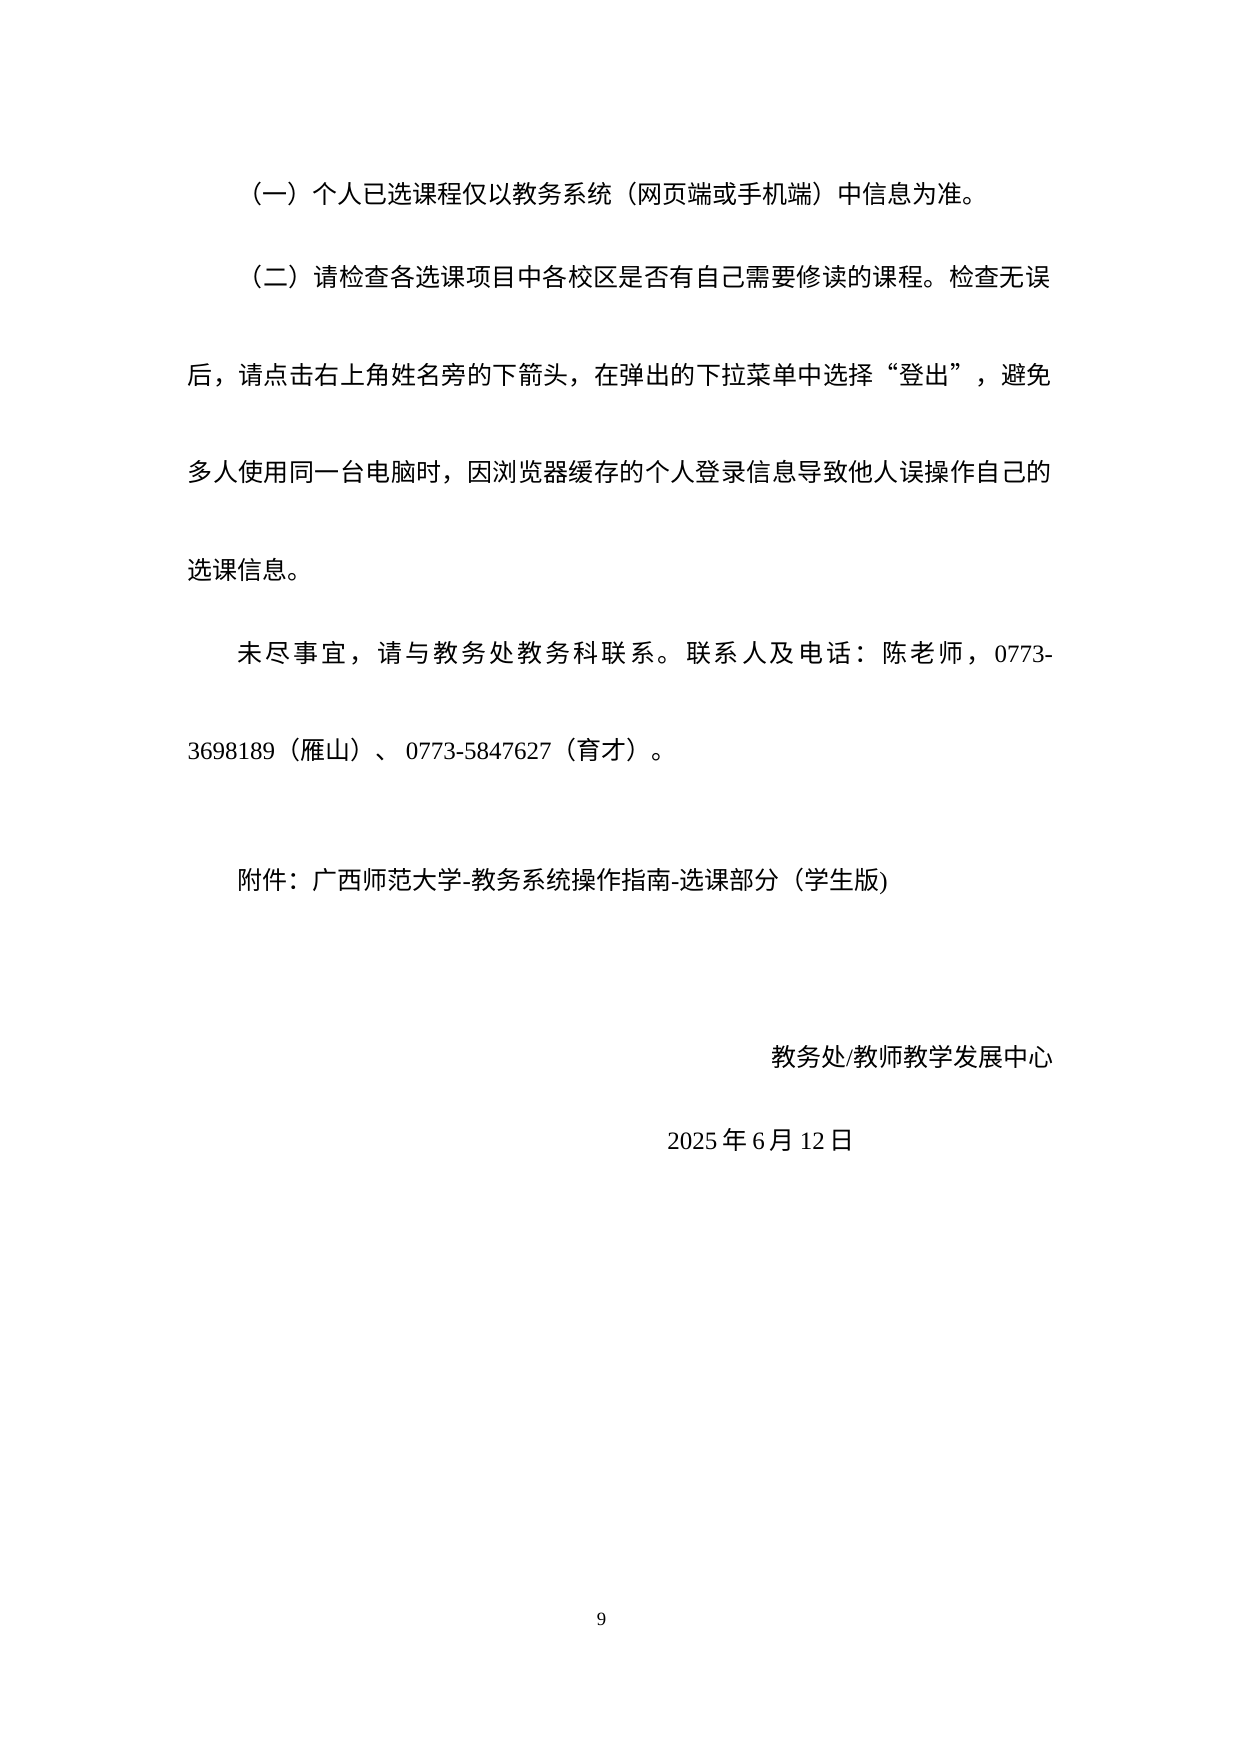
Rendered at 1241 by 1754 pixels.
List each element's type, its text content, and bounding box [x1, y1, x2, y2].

text 未尽事宜，请与教务处教务科联系。联系人及电话：陈老师，0773-3698189（雁山）、 0773-5847627（育才）。 [187, 619, 1053, 781]
text （一）个人已选课程仅以教务系统（网页端或手机端）中信息为准。 [187, 160, 1053, 225]
text 2025年6月12日 [187, 1106, 1053, 1171]
text （二）请检查各选课项目中各校区是否有自己需要修读的课程。检查无误后，请点击右上角姓名旁的下箭头，在弹出的下拉菜单中选择“登出”，避免多人使用同一台电脑时，因浏览器缓存的个人登录信息导致他人误操作自己的选课信息。 [187, 243, 1053, 601]
text 附件：广西师范大学-教务系统操作指南-选课部分（学生版) [187, 846, 1053, 911]
text 教务处/教师教学发展中心 [187, 1023, 1053, 1088]
